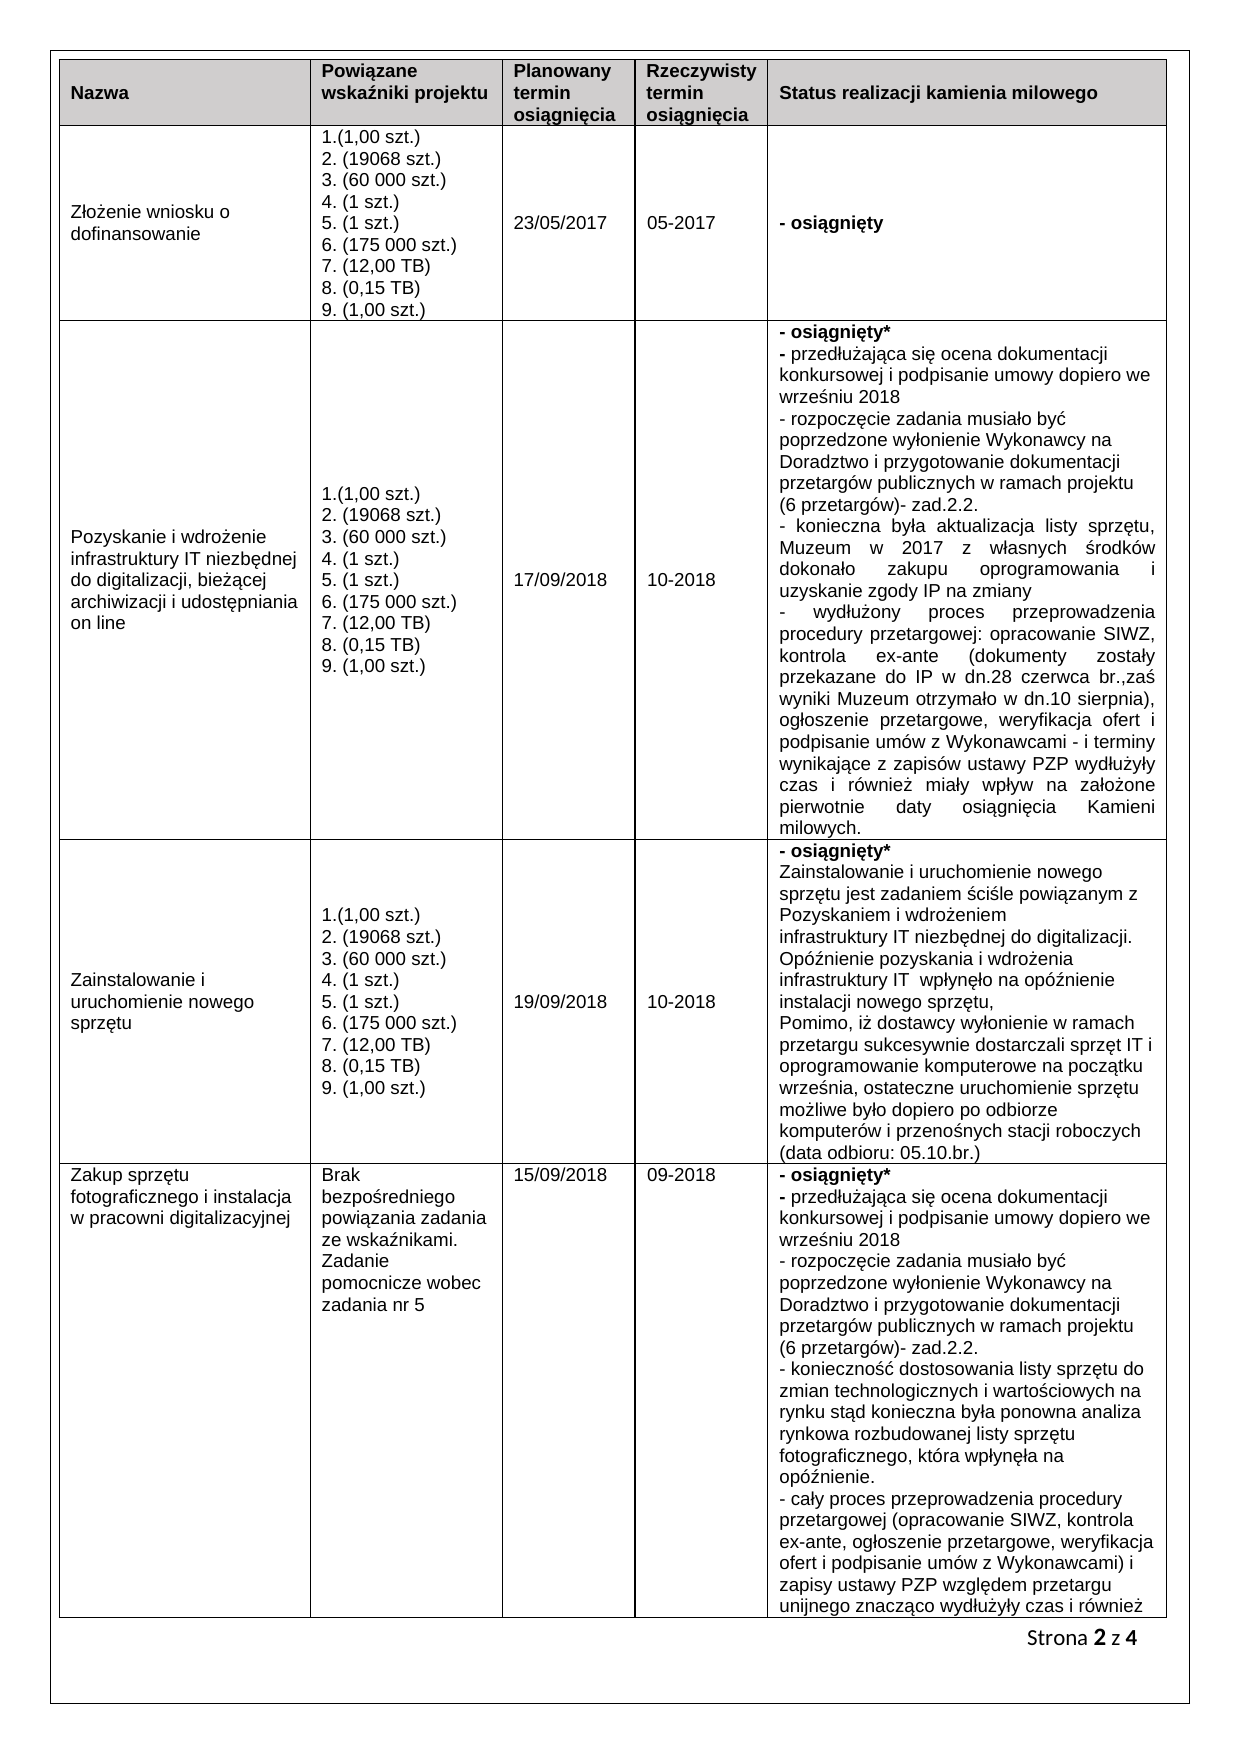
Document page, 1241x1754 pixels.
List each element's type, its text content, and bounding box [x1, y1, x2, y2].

table_cell 15/09/2018 [503, 1164, 634, 1617]
table_header Nazwa [60, 60, 310, 125]
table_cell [60, 1164, 310, 1617]
table_cell 10-2018 [636, 840, 767, 1163]
table_header Powiązane wskaźniki projektu [311, 60, 502, 125]
table_cell 1.(1,00 szt.) 2. (19068 szt.) 3. (60 000 szt.) 4. (1 szt.) 5. (1 szt.) 6. (175 000 szt.) 7. (12,00 TB) 8. (0,15 TB) 9. (1,00 szt.) [311, 126, 502, 320]
table_cell 19/09/2018 [503, 840, 634, 1163]
table_cell - osiągnięty* Zainstalowanie i uruchomienie nowego sprzętu jest zadaniem ściśle powiązanym z Pozyskaniem i wdrożeniem infrastruktury IT niezbędnej do digitalizacji. Opóźnienie pozyskania i wdrożenia infrastruktury IT wpłynęło na opóźnienie instalacji nowego sprzętu, Pomimo, iż dostawcy wyłonienie w ramach przetargu sukcesywnie dostarczali sprzęt IT i oprogramowanie komputerowe na początku września, ostateczne uruchomienie sprzętu możliwe było dopiero po odbiorze komputerów i przenośnych stacji roboczych (data odbioru: 05.10.br.) [768, 840, 1166, 1163]
table_cell 1.(1,00 szt.) 2. (19068 szt.) 3. (60 000 szt.) 4. (1 szt.) 5. (1 szt.) 6. (175 000 szt.) 7. (12,00 TB) 8. (0,15 TB) 9. (1,00 szt.) [311, 321, 502, 838]
table_cell 17/09/2018 [503, 321, 634, 838]
table_cell 05-2017 [636, 126, 767, 320]
table_cell 10-2018 [636, 321, 767, 838]
table_header Planowany termin osiągnięcia [503, 60, 634, 125]
table_cell Złożenie wniosku o dofinansowanie [60, 126, 310, 320]
table_cell - osiągnięty* - przedłużająca się ocena dokumentacji konkursowej i podpisanie umowy dopiero we wrześniu 2018 - rozpoczęcie zadania musiało być poprzedzone wyłonienie Wykonawcy na Doradztwo i przygotowanie dokumentacji przetargów publicznych w ramach projektu (6 przetargów)- zad.2.2. - konieczna była aktualizacja listy sprzętu, Muzeum w 2017 z własnych środków dokonało zakupu oprogramowania i uzyskanie zgody IP na zmiany - wydłużony proces przeprowadzenia procedury przetargowej: opracowanie SIWZ, kontrola ex-ante (dokumenty zostały przekazane do IP w dn.28 czerwca br.,zaś wyniki Muzeum otrzymało w dn.10 sierpnia), ogłoszenie przetargowe, weryfikacja ofert i podpisanie umów z Wykonawcami - i terminy wynikające z zapisów ustawy PZP wydłużyły czas i również miały wpływ na założone pierwotnie daty osiągnięcia Kamieni milowych. [768, 321, 1166, 838]
table_cell Pozyskanie i wdrożenie infrastruktury IT niezbędnej do digitalizacji, bieżącej archiwizacji i udostępniania on line [60, 321, 310, 838]
table_cell 1.(1,00 szt.) 2. (19068 szt.) 3. (60 000 szt.) 4. (1 szt.) 5. (1 szt.) 6. (175 000 szt.) 7. (12,00 TB) 8. (0,15 TB) 9. (1,00 szt.) [311, 840, 502, 1163]
table_cell 23/05/2017 [503, 126, 634, 320]
table_header Status realizacji kamienia milowego [768, 60, 1166, 125]
table_cell - osiągnięty [768, 126, 1166, 320]
table_header Rzeczywisty termin osiągnięcia [636, 60, 767, 125]
table_cell 09-2018 [636, 1164, 767, 1617]
table_cell Zainstalowanie i uruchomienie nowego sprzętu [60, 840, 310, 1163]
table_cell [311, 1164, 502, 1617]
